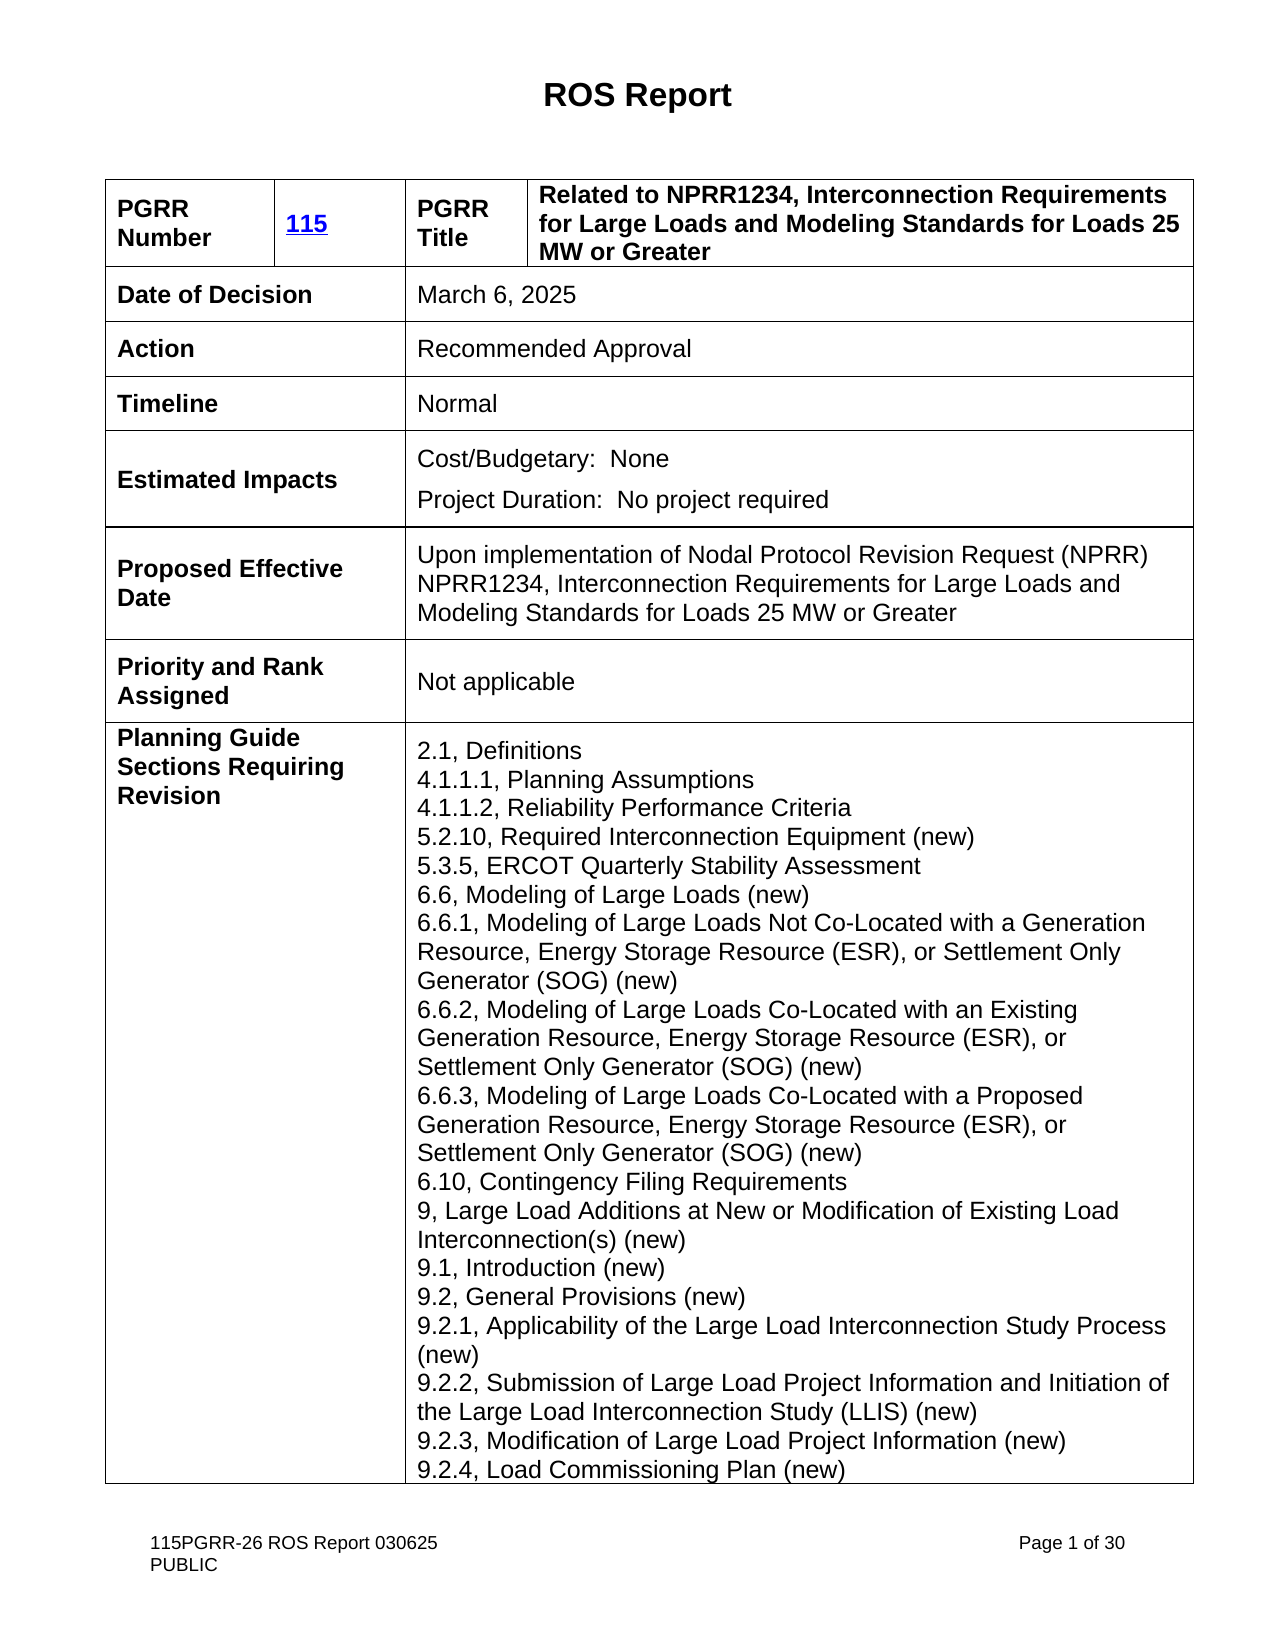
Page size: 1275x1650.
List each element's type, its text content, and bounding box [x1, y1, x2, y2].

table_cell Estimated Impacts [106, 431, 405, 526]
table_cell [406, 723, 1193, 1483]
table_cell Cost/Budgetary: None Project Duration: No project required [406, 431, 1193, 526]
table_cell Proposed Effective Date [106, 528, 405, 639]
table_header PGRR Number [106, 180, 274, 266]
table_cell Timeline [106, 377, 405, 430]
table_cell March 6, 2025 [406, 267, 1193, 321]
table_cell Priority and Rank Assigned [106, 640, 405, 722]
table_cell Upon implementation of Nodal Protocol Revision Request (NPRR) NPRR1234, Interconnection Requirements for Large Loads and Modeling Standards for Loads 25 MW or Greater [406, 528, 1193, 639]
table_header 115 [275, 180, 405, 266]
table_cell Action [106, 322, 405, 376]
table_cell Date of Decision [106, 267, 405, 321]
table_header Related to NPRR1234, Interconnection Requirements for Large Loads and Modeling Standards for Loads 25 MW or Greater [528, 180, 1193, 266]
table_cell Recommended Approval [406, 322, 1193, 376]
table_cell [106, 723, 405, 1483]
table_cell Normal [406, 377, 1193, 430]
table_cell Not applicable [406, 640, 1193, 722]
table_header PGRR Title [406, 180, 527, 266]
